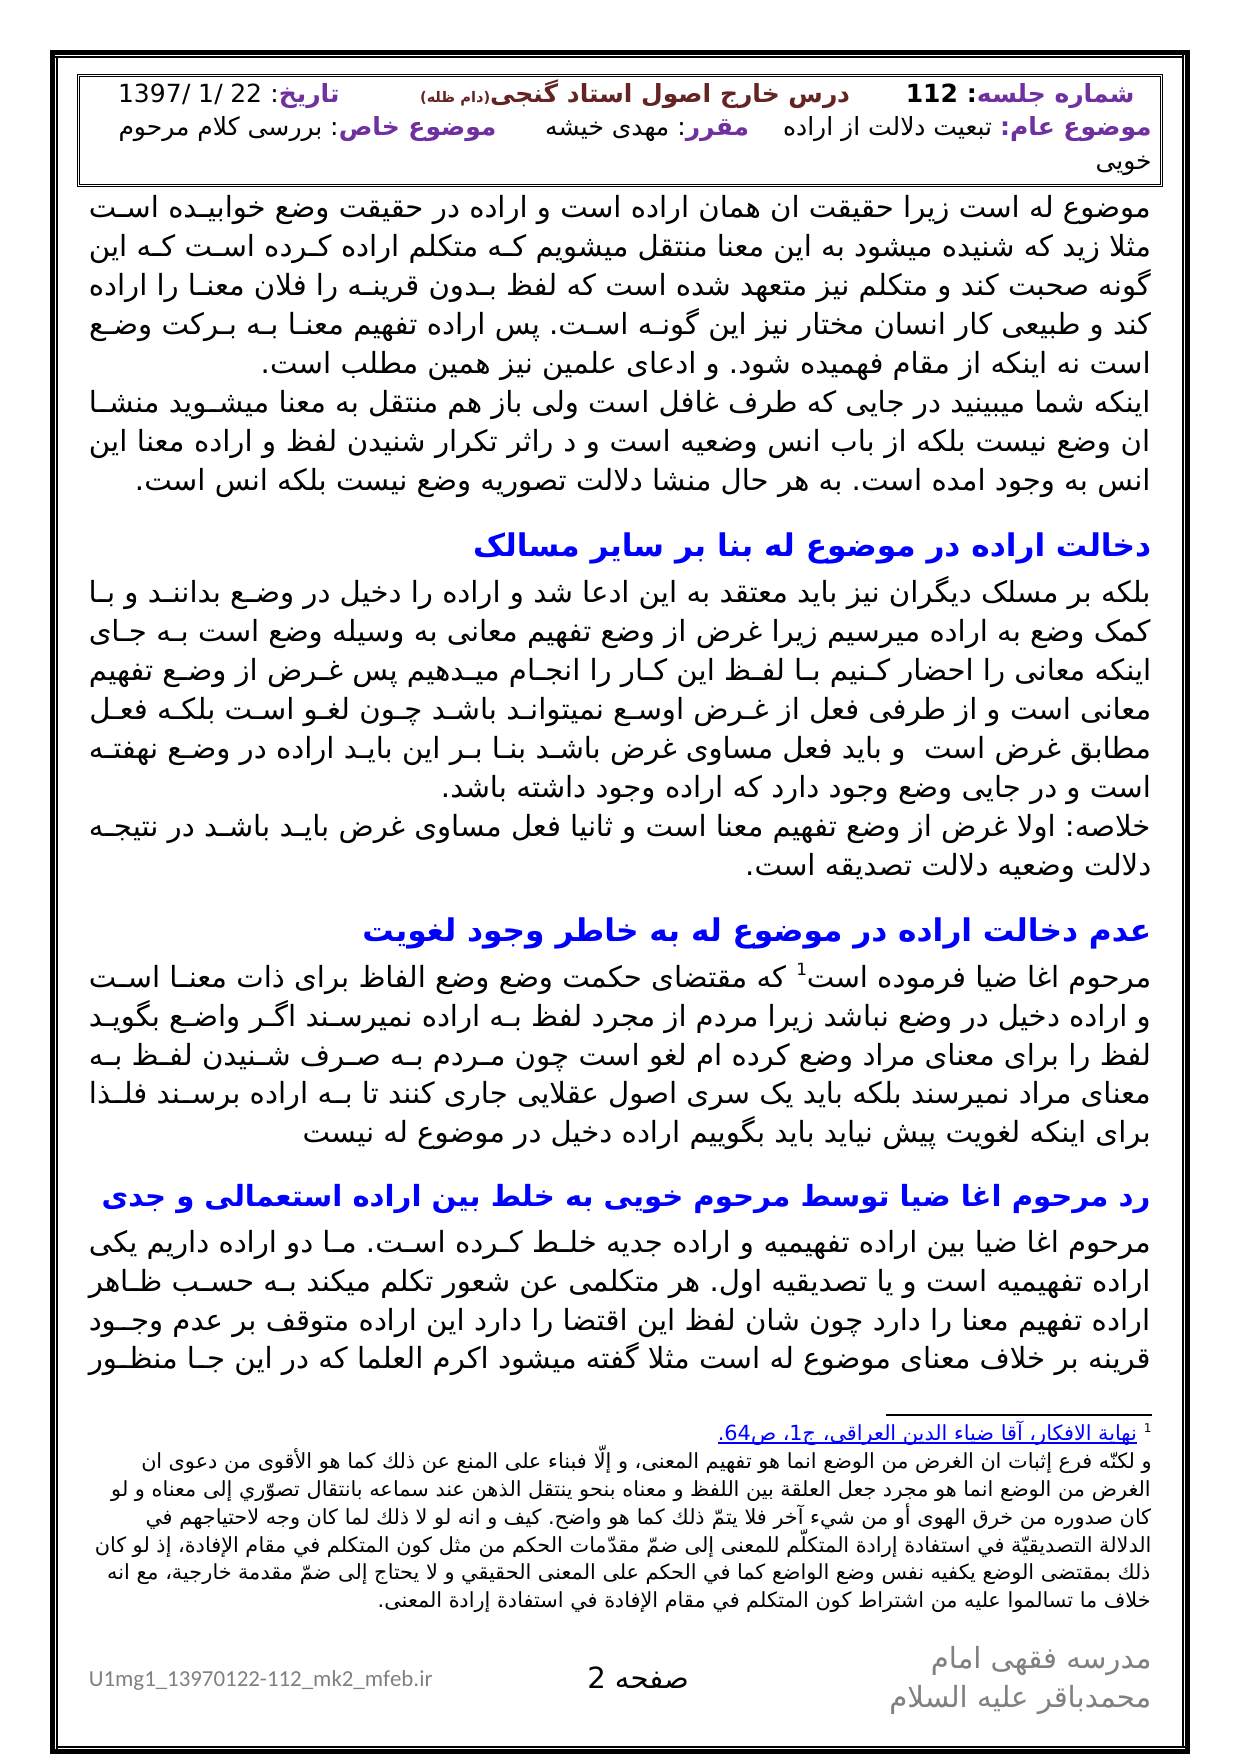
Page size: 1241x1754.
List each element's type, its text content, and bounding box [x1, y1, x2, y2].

text خلاصه: اولا غرض از وضع تفهیم معنا است و ثانیا فعل مساوی غرض باید باشد در نتیجه دلالت وضعیه دلالت تصدیقه است. [89, 809, 1152, 882]
subtitle رد مرحوم اغا ضیا توسط مرحوم خویی به خلط بین اراده استعمالی و جدی [89, 1180, 1152, 1214]
text مرحوم اغا ضیا فرموده است که مقتضای حکمت وضع وضع الفاظ برای ذات معنا است و اراده دخیل در وضع نباشد زیرا مردم از مجرد لفظ به اراده نمیرسند اگر واضع بگوید لفظ را برای معنای مراد وضع کرده ام لغو است چون مردم به صرف شنیدن لفظ به معنای مراد نمیرسند بلکه باید یک سری اصول عقلایی جاری کنند تا به اراده برسند فلذا برای اینکه لغویت پیش نیاید باید بگوییم اراده دخیل در موضوع له نیست [89, 960, 1152, 1150]
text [89, 1225, 1152, 1376]
text اینکه شما میبینید در جایی که طرف غافل است ولی باز هم منتقل به معنا میشوید منشا ان وضع نیست بلکه از باب انس وضعیه است و د راثر تکرار شنیدن لفظ و اراده معنا این انس به وجود امده است. به هر حال منشا دلالت تصوریه وضع نیست بلکه انس است. [89, 385, 1152, 497]
subtitle عدم دخالت اراده در موضوع له به خاطر وجود لغویت [89, 912, 1152, 948]
subtitle دخالت اراده در موضوع له بنا بر سایر مسالک [89, 527, 1152, 564]
text بلکه بر مسلک دیگران نیز باید معتقد به این ادعا شد و اراده را دخیل در وضع بدانند و با کمک وضع به اراده میرسیم زیرا غرض از وضع تفهیم معانی به وسیله وضع است به جای اینکه معانی را احضار کنیم با لفظ این کار را انجام میدهیم پس غرض از وضع تفهیم معانی است و از طرفی فعل از غرض اوسع نمیتواند باشد چون لغو است بلکه فعل مطابق غرض است و باید فعل مساوی غرض باشد بنا بر این باید اراده در وضع نهفته است و در جایی وضع وجود دارد که اراده وجود داشته باشد. [89, 575, 1152, 804]
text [89, 191, 1152, 380]
